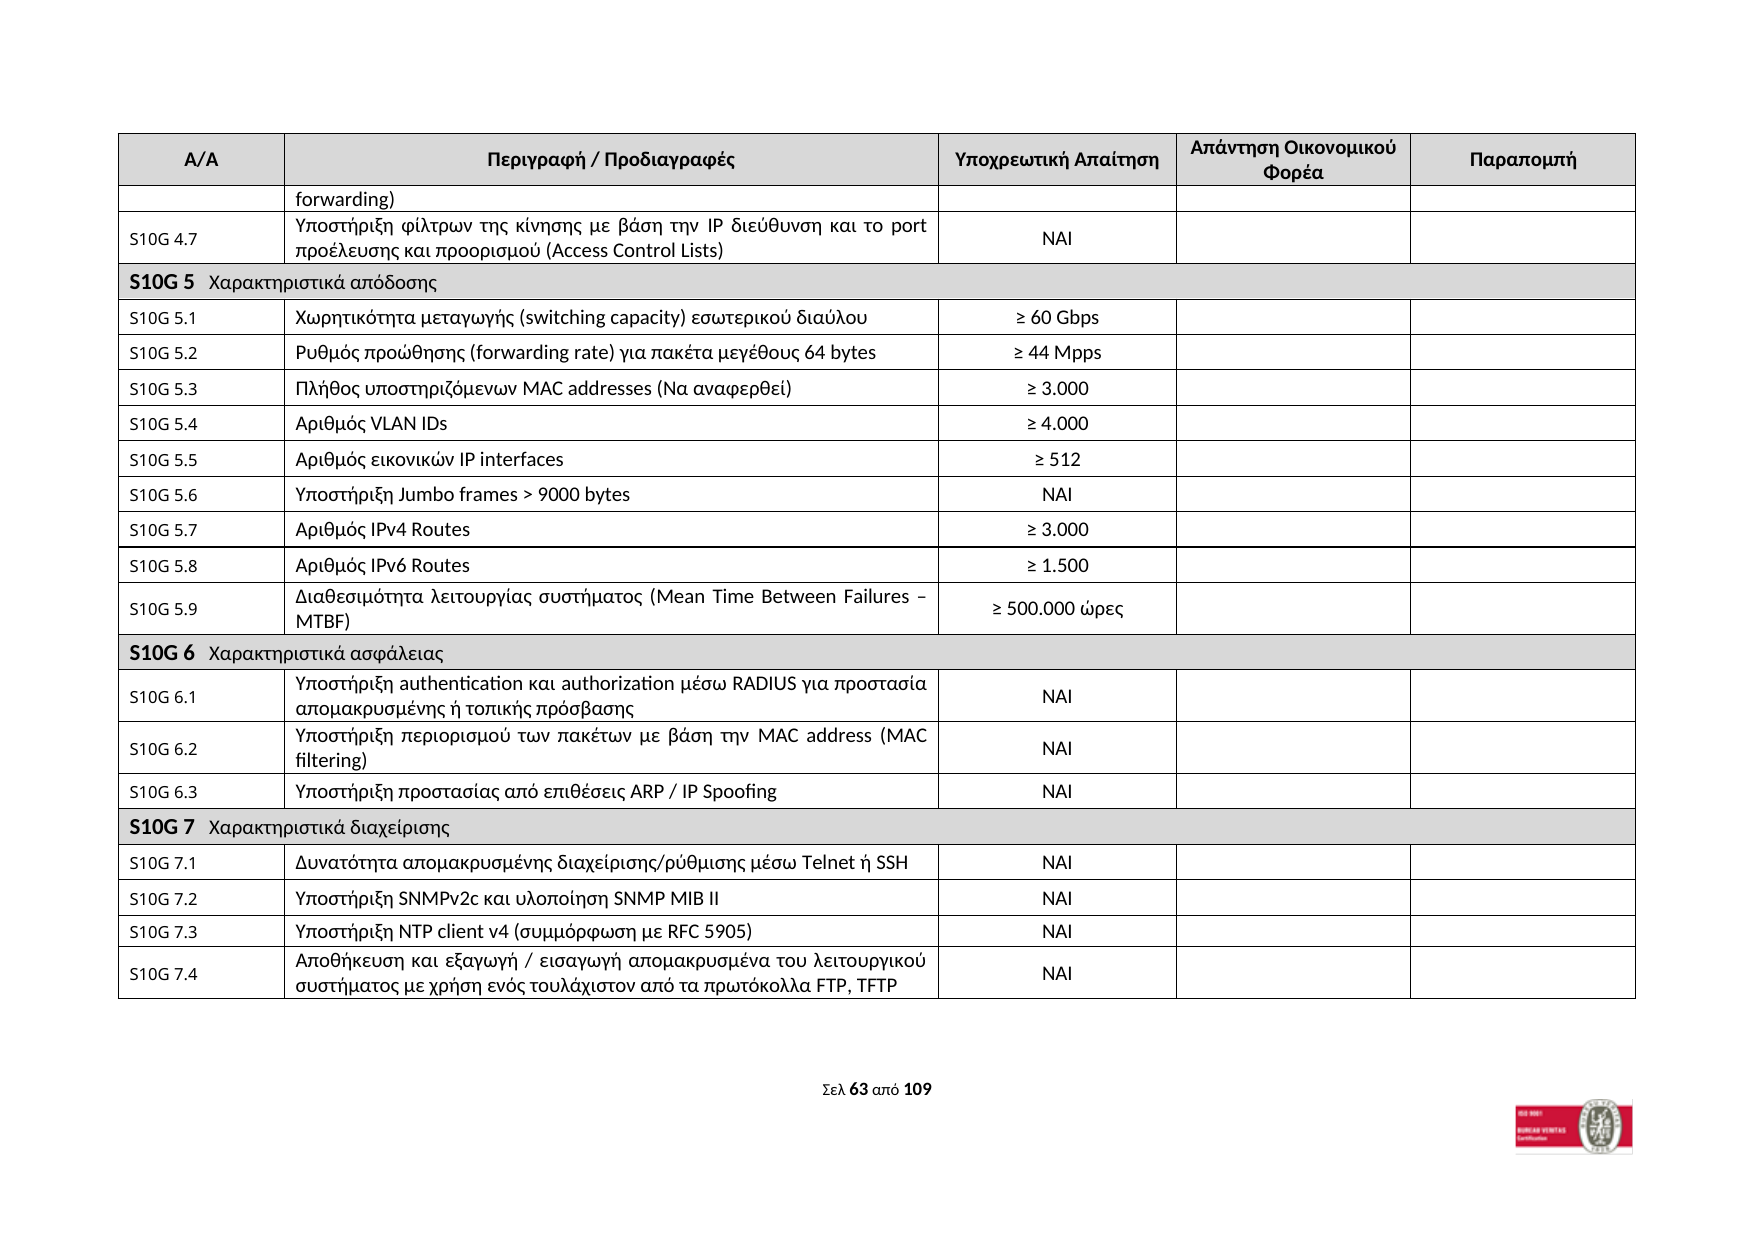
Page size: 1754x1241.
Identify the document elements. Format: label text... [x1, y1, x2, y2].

table_cell [1411, 186, 1635, 211]
table_cell ≥ 44 Mpps [939, 335, 1176, 369]
table_cell Υποστήριξη περιορισμού των πακέτων με βάση την MAC address (MAC filtering) [285, 722, 938, 773]
table_cell [119, 670, 284, 721]
table_cell Υποστήριξη Jumbo frames > 9000 bytes [285, 477, 938, 511]
table_cell [1177, 370, 1410, 405]
table_cell ≥ 500.000 ώρες [939, 583, 1176, 634]
table_cell Διαθεσιμότητα λειτουργίας συστήματος (Mean Time Between Failures – MTBF) [285, 583, 938, 634]
table_cell [1411, 916, 1635, 946]
table_cell [1411, 335, 1635, 369]
table_cell [1411, 880, 1635, 914]
table_cell Αποθήκευση και εξαγωγή / εισαγωγή απομακρυσμένα του λειτουργικού συστήματος με χρήση ενός τουλάχιστον από τα πρωτόκολλα FTP, TFTP [285, 947, 938, 998]
table_header Απάντηση Οικονομικού Φορέα [1177, 134, 1410, 185]
table_cell [1411, 477, 1635, 511]
table_cell ΝΑΙ [939, 880, 1176, 914]
table_cell [119, 441, 284, 476]
table_cell [1177, 880, 1410, 914]
table_cell Αριθμός IPv4 Routes [285, 512, 938, 546]
table_cell [1411, 947, 1635, 998]
table_cell Υποστήριξη authentication και authorization μέσω RADIUS για προστασία απομακρυσμένης ή τοπικής πρόσβασης [285, 670, 938, 721]
table_cell [1411, 774, 1635, 808]
table_cell [119, 548, 284, 582]
table_cell NAI [939, 774, 1176, 808]
table_cell [1411, 512, 1635, 546]
table_header Περιγραφή / Προδιαγραφές [285, 134, 938, 185]
table_cell [1411, 370, 1635, 405]
table_cell [1177, 335, 1410, 369]
table_cell [1411, 212, 1635, 263]
table_cell ΝΑΙ [939, 845, 1176, 879]
table_cell [119, 406, 284, 440]
table_cell [1177, 583, 1410, 634]
table_cell [119, 947, 284, 998]
table_cell [1177, 441, 1410, 476]
table_cell ΝΑΙ [939, 916, 1176, 946]
table_cell [1411, 722, 1635, 773]
table_cell Αριθμός VLAN IDs [285, 406, 938, 440]
table_cell [1411, 300, 1635, 334]
table_cell NAI [939, 477, 1176, 511]
table_cell Πλήθος υποστηριζόμενων MAC addresses (Να αναφερθεί) [285, 370, 938, 405]
table_cell Χαρακτηριστικά απόδοσης [119, 264, 1635, 298]
table_cell [1177, 477, 1410, 511]
table_cell [1177, 916, 1410, 946]
table_cell ≥ 4.000 [939, 406, 1176, 440]
table_cell [119, 845, 284, 879]
table_cell [119, 774, 284, 808]
table_cell [1177, 300, 1410, 334]
table_cell [1411, 845, 1635, 879]
table_cell ≥ 1.500 [939, 548, 1176, 582]
table_cell Υποστήριξη απρόσκοπτης προώθησης της κίνησης IPv6 (IPv6 traffic forwarding) [285, 186, 938, 211]
table_cell [119, 916, 284, 946]
table_cell ΝΑΙ [939, 722, 1176, 773]
table_cell ΝΑΙ [939, 212, 1176, 263]
table_cell Δυνατότητα απομακρυσμένης διαχείρισης/ρύθμισης μέσω Telnet ή SSH [285, 845, 938, 879]
table_cell [1411, 583, 1635, 634]
table_cell [119, 722, 284, 773]
table_cell [1177, 406, 1410, 440]
table_cell ΝΑΙ [939, 186, 1176, 211]
table_cell [1177, 548, 1410, 582]
table_cell Αριθμός IPv6 Routes [285, 548, 938, 582]
table_cell ≥ 60 Gbps [939, 300, 1176, 334]
table_cell Αριθμός εικονικών IP interfaces [285, 441, 938, 476]
table_cell [1177, 512, 1410, 546]
table_cell Υποστήριξη φίλτρων της κίνησης με βάση την IP διεύθυνση και το port προέλευσης και προορισμού (Access Control Lists) [285, 212, 938, 263]
table_cell [119, 370, 284, 405]
table_cell [1177, 774, 1410, 808]
table_cell [1177, 186, 1410, 211]
table_cell Χαρακτηριστικά ασφάλειας [119, 635, 1635, 669]
table_cell [119, 477, 284, 511]
table_cell [119, 583, 284, 634]
table_header Υποχρεωτική Απαίτηση [939, 134, 1176, 185]
table_cell [119, 212, 284, 263]
table_cell Χωρητικότητα μεταγωγής (switching capacity) εσωτερικού διαύλου [285, 300, 938, 334]
table_cell [1177, 212, 1410, 263]
table_cell [1411, 441, 1635, 476]
table_cell [119, 512, 284, 546]
table_header Α/Α [119, 134, 284, 185]
table_cell [119, 880, 284, 914]
picture [1515, 1099, 1636, 1156]
table_cell Χαρακτηριστικά διαχείρισης [119, 809, 1635, 844]
table_cell [1411, 406, 1635, 440]
table_cell Υποστήριξη SNMPv2c και υλοποίηση SNMP MIB II [285, 880, 938, 914]
table_cell Υποστήριξη NTP client v4 (συμμόρφωση με RFC 5905) [285, 916, 938, 946]
table_cell ≥ 512 [939, 441, 1176, 476]
table_cell [119, 300, 284, 334]
table_cell [1177, 722, 1410, 773]
table_cell [1177, 670, 1410, 721]
table_cell [1411, 548, 1635, 582]
table_cell ΝΑΙ [939, 947, 1176, 998]
table_cell [1177, 947, 1410, 998]
table_cell Ρυθμός προώθησης (forwarding rate) για πακέτα μεγέθους 64 bytes [285, 335, 938, 369]
table_cell [119, 335, 284, 369]
table_cell [119, 186, 284, 211]
table_cell Υποστήριξη προστασίας από επιθέσεις ARP / IP Spoofing [285, 774, 938, 808]
table_header Παραπομπή [1411, 134, 1635, 185]
table_cell [1411, 670, 1635, 721]
table_cell ΝΑΙ [939, 670, 1176, 721]
table_cell ≥ 3.000 [939, 512, 1176, 546]
table_cell ≥ 3.000 [939, 370, 1176, 405]
table_cell [1177, 845, 1410, 879]
